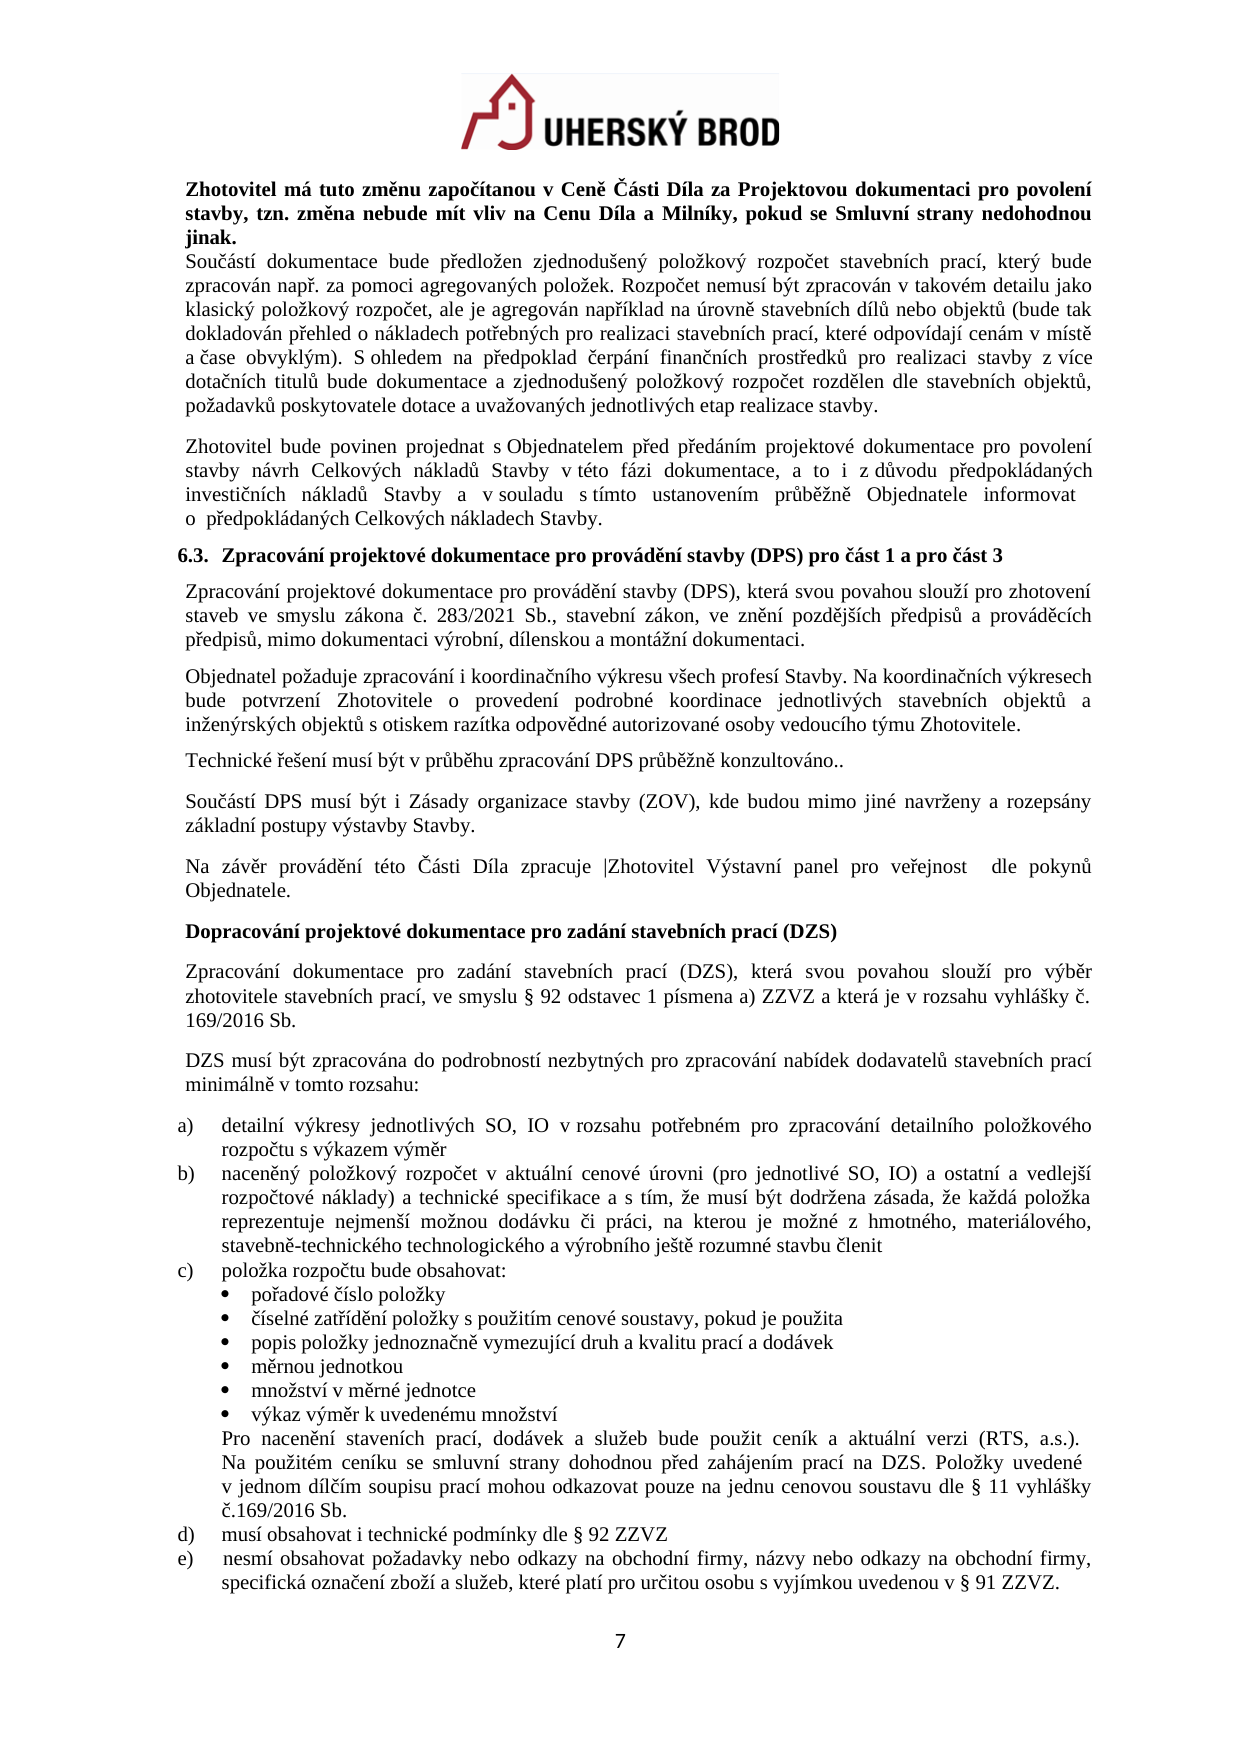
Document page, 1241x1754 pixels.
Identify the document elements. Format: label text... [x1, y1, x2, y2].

list naceněný položkový rozpočet v aktuální cenové úrovni (pro jednotlivé SO, IO) a ostatní a vedlejší rozpočtové náklady) a technické specifikace a s tím, že musí být dodržena zásada, že každá položka reprezentuje nejmenší možnou dodávku či práci, na kterou je možné z hmotného, materiálového, stavebně-technického technologického a výrobního ještě rozumné stavbu členit [177, 1161, 1093, 1257]
text DZS musí být zpracována do podrobností nezbytných pro zpracování nabídek dodavatelů stavebních prací minimálně v tomto rozsahu: [185, 1048, 1093, 1096]
text Pro nacenění staveních prací, dodávek a služeb bude použit ceník a aktuální verzi (RTS, a.s.). Na použitém ceníku se smluvní strany dohodnou před zahájením prací na DZS. Položky uvedené v jednom dílčím soupisu prací mohou odkazovat pouze na jednu cenovou soustavu dle § 11 vyhlášky č.169/2016 Sb. [221, 1426, 1093, 1522]
list detailní výkresy jednotlivých SO, IO v rozsahu potřebném pro zpracování detailního položkového rozpočtu s výkazem výměr [177, 1113, 1093, 1161]
list měrnou jednotkou [221, 1354, 1093, 1378]
text Zhotovitel bude povinen projednat s Objednatelem před předáním projektové dokumentace pro povolení stavby návrh Celkových nákladů Stavby v této fázi dokumentace, a to i z důvodu předpokládaných investičních nákladů Stavby a v souladu s tímto ustanovením průběžně Objednatele informovat o předpokládaných Celkových nákladech Stavby. [185, 434, 1093, 530]
text Součástí dokumentace bude předložen zjednodušený položkový rozpočet stavebních prací, který bude zpracován např. za pomoci agregovaných položek. Rozpočet nemusí být zpracován v takovém detailu jako klasický položkový rozpočet, ale je agregován například na úrovně stavebních dílů nebo objektů (bude tak dokladován přehled o nákladech potřebných pro realizaci stavebních prací, které odpovídají cenám v místě a čase obvyklým). S ohledem na předpoklad čerpání finančních prostředků pro realizaci stavby z více dotačních titulů bude dokumentace a zjednodušený položkový rozpočet rozdělen dle stavebních objektů, požadavků poskytovatele dotace a uvažovaných jednotlivých etap realizace stavby. [185, 249, 1093, 417]
list pořadové číslo položky [221, 1282, 1093, 1306]
text Na závěr provádění této Části Díla zpracuje |Zhotovitel Výstavní panel pro veřejnost dle pokynů Objednatele. [185, 854, 1093, 902]
list číselné zatřídění položky s použitím cenové soustavy, pokud je použita [221, 1306, 1093, 1330]
list výkaz výměr k uvedenému množství [221, 1402, 1093, 1426]
text Zpracování projektové dokumentace pro provádění stavby (DPS), která svou povahou slouží pro zhotovení staveb ve smyslu zákona č. 283/2021 Sb., stavební zákon, ve znění pozdějších předpisů a prováděcích předpisů, mimo dokumentaci výrobní, dílenskou a montážní dokumentaci. [185, 579, 1093, 651]
text Dopracování projektové dokumentace pro zadání stavebních prací (DZS) [185, 919, 1093, 943]
text 6.3. Zpracování projektové dokumentace pro provádění stavby (DPS) pro část 1 a pro část 3 [177, 542, 1093, 567]
text Součástí DPS musí být i Zásady organizace stavby (ZOV), kde budou mimo jiné navrženy a rozepsány základní postupy výstavby Stavby. [185, 789, 1093, 837]
list položka rozpočtu bude obsahovat: [177, 1257, 1093, 1282]
list musí obsahovat i technické podmínky dle § 92 ZZVZ [177, 1522, 1093, 1546]
text Zpracování dokumentace pro zadání stavebních prací (DZS), která svou povahou slouží pro výběr zhotovitele stavebních prací, ve smyslu § 92 odstavec 1 písmena a) ZZVZ a která je v rozsahu vyhlášky č. 169/2016 Sb. [185, 959, 1093, 1032]
text Technické řešení musí být v průběhu zpracování DPS průběžně konzultováno.. [185, 748, 1093, 772]
list množství v měrné jednotce [221, 1378, 1093, 1402]
text Objednatel požaduje zpracování i koordinačního výkresu všech profesí Stavby. Na koordinačních výkresech bude potvrzení Zhotovitele o provedení podrobné koordinace jednotlivých stavebních objektů a inženýrských objektů s otiskem razítka odpovědné autorizované osoby vedoucího týmu Zhotovitele. [185, 664, 1093, 736]
picture [461, 73, 780, 150]
text e) nesmí obsahovat požadavky nebo odkazy na obchodní firmy, názvy nebo odkazy na obchodní firmy, specifická označení zboží a služeb, které platí pro určitou osobu s vyjímkou uvedenou v § 91 ZZVZ. [177, 1546, 1093, 1594]
list popis položky jednoznačně vymezující druh a kvalitu prací a dodávek [221, 1330, 1093, 1354]
